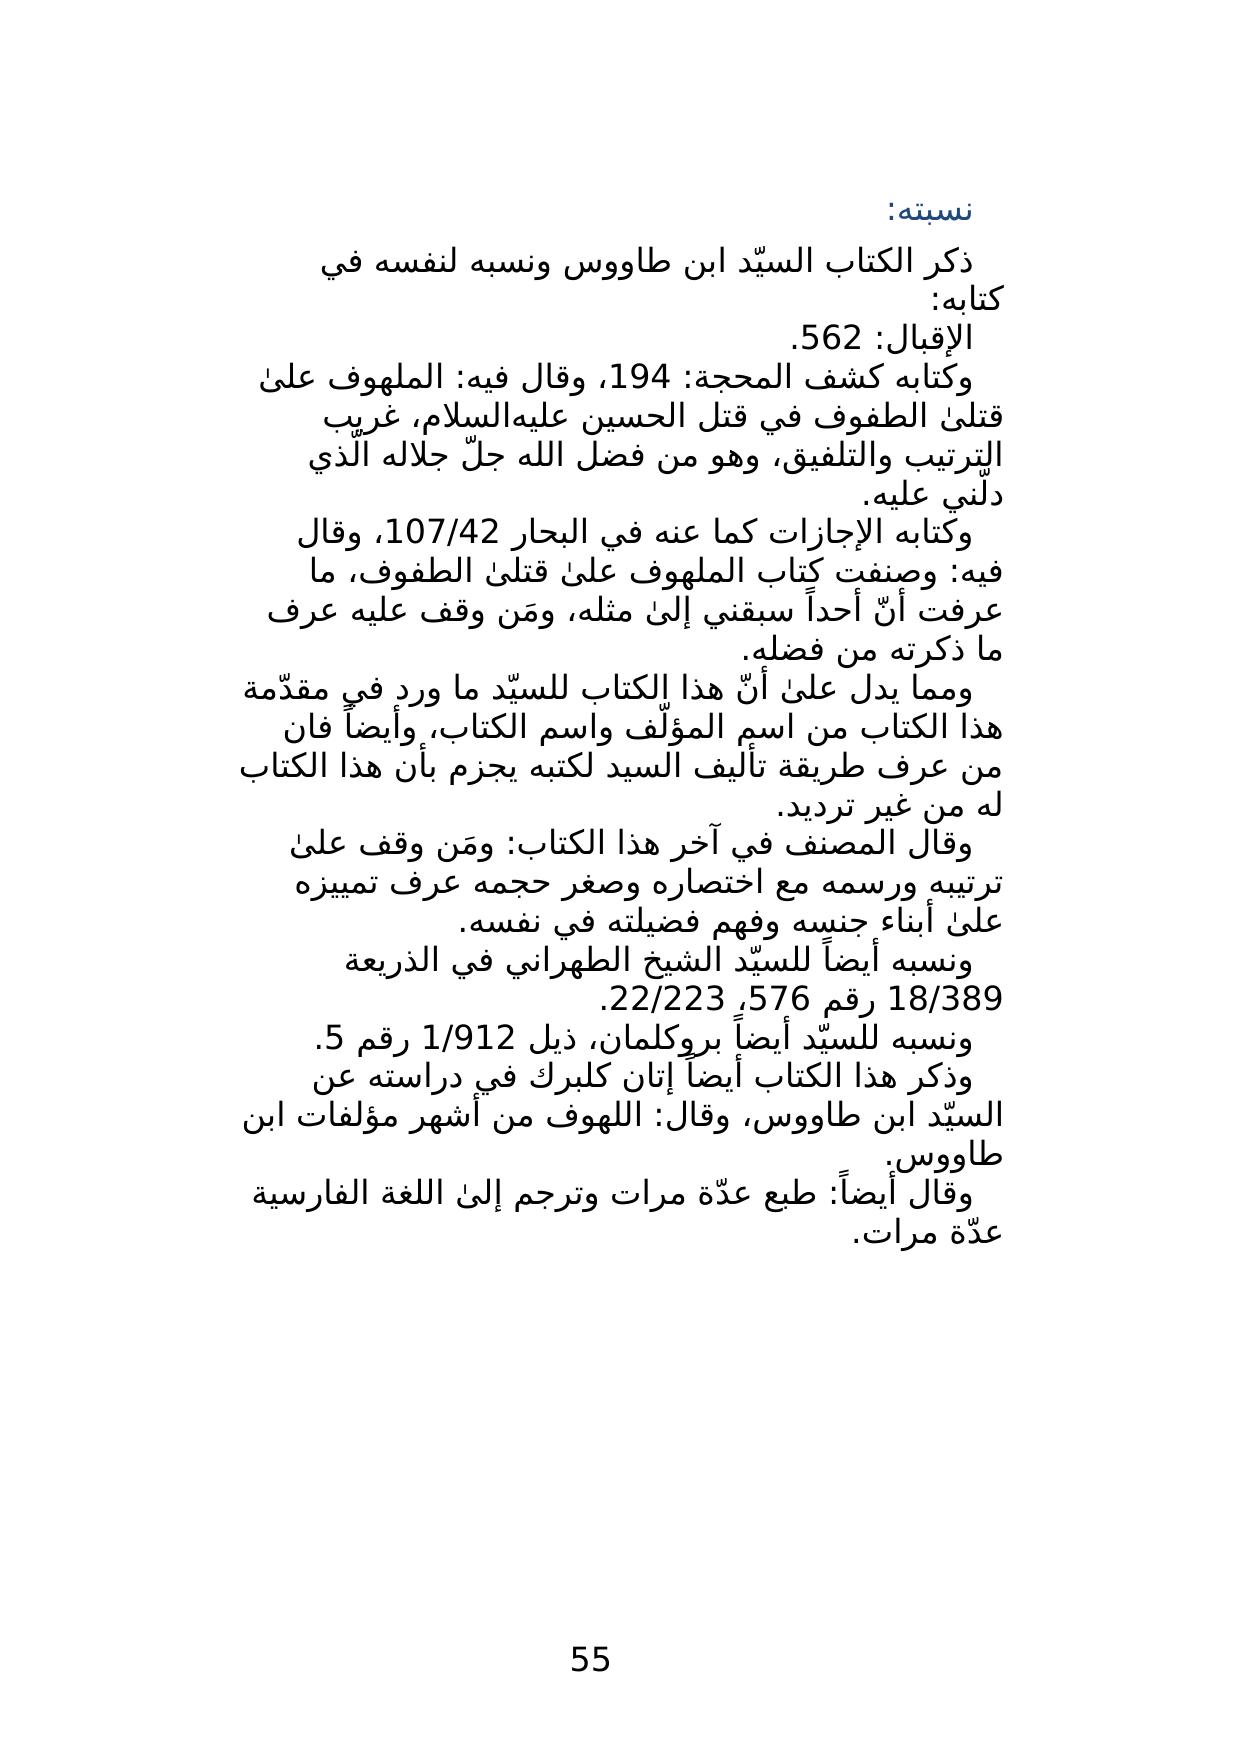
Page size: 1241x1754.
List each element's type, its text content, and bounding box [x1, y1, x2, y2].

text وقال أيضاً: طبع عدّة مرات وترجم إلىٰ اللغة الفارسية عدّة مرات. [236, 1173, 1004, 1251]
text الإقبال: 562. [236, 319, 1004, 358]
text وكتابه الإجازات كما عنه في البحار 107/42، وقال فيه: وصنفت كتاب الملهوف علىٰ قتلىٰ الطفوف، ما عرفت أنّ أحداً سبقني إلىٰ مثله، ومَن وقف عليه عرف ما ذكرته من فضله. [236, 513, 1004, 668]
text ونسبه أيضاً للسيّد الشيخ الطهراني في الذريعة 18/389 رقم 576، 22/223. [236, 940, 1004, 1018]
subtitle نسبته: [236, 190, 1004, 228]
text وكتابه كشف المحجة: 194، وقال فيه: الملهوف علىٰ قتلىٰ الطفوف في قتل الحسين عليه‌السلام، غريب الترتيب والتلفيق، وهو من فضل الله جلّ جلاله الّذي دلّني عليه. [236, 358, 1004, 513]
text وقال المصنف في آخر هذا الكتاب: ومَن وقف علىٰ ترتيبه ورسمه مع اختصاره وصغر حجمه عرف تمييزه علىٰ أبناء جنسه وفهم فضيلته في نفسه. [236, 824, 1004, 940]
text ذكر الكتاب السيّد ابن طاووس ونسبه لنفسه في كتابه: [236, 241, 1004, 319]
text وذكر هذا الكتاب أيضاً إتان كلبرك في دراسته عن السيّد ابن طاووس، وقال: اللهوف من أشهر مؤلفات ابن طاووس. [236, 1057, 1004, 1173]
text ونسبه للسيّد أيضاً بروكلمان، ذيل 1/912 رقم 5. [236, 1018, 1004, 1057]
text ومما يدل علىٰ أنّ هذا الكتاب للسيّد ما ورد في مقدّمة هذا الكتاب من اسم المؤلّف واسم الكتاب، وأيضاً فان من عرف طريقة تأليف السيد لكتبه يجزم بأن هذا الكتاب له من غير ترديد. [236, 668, 1004, 824]
